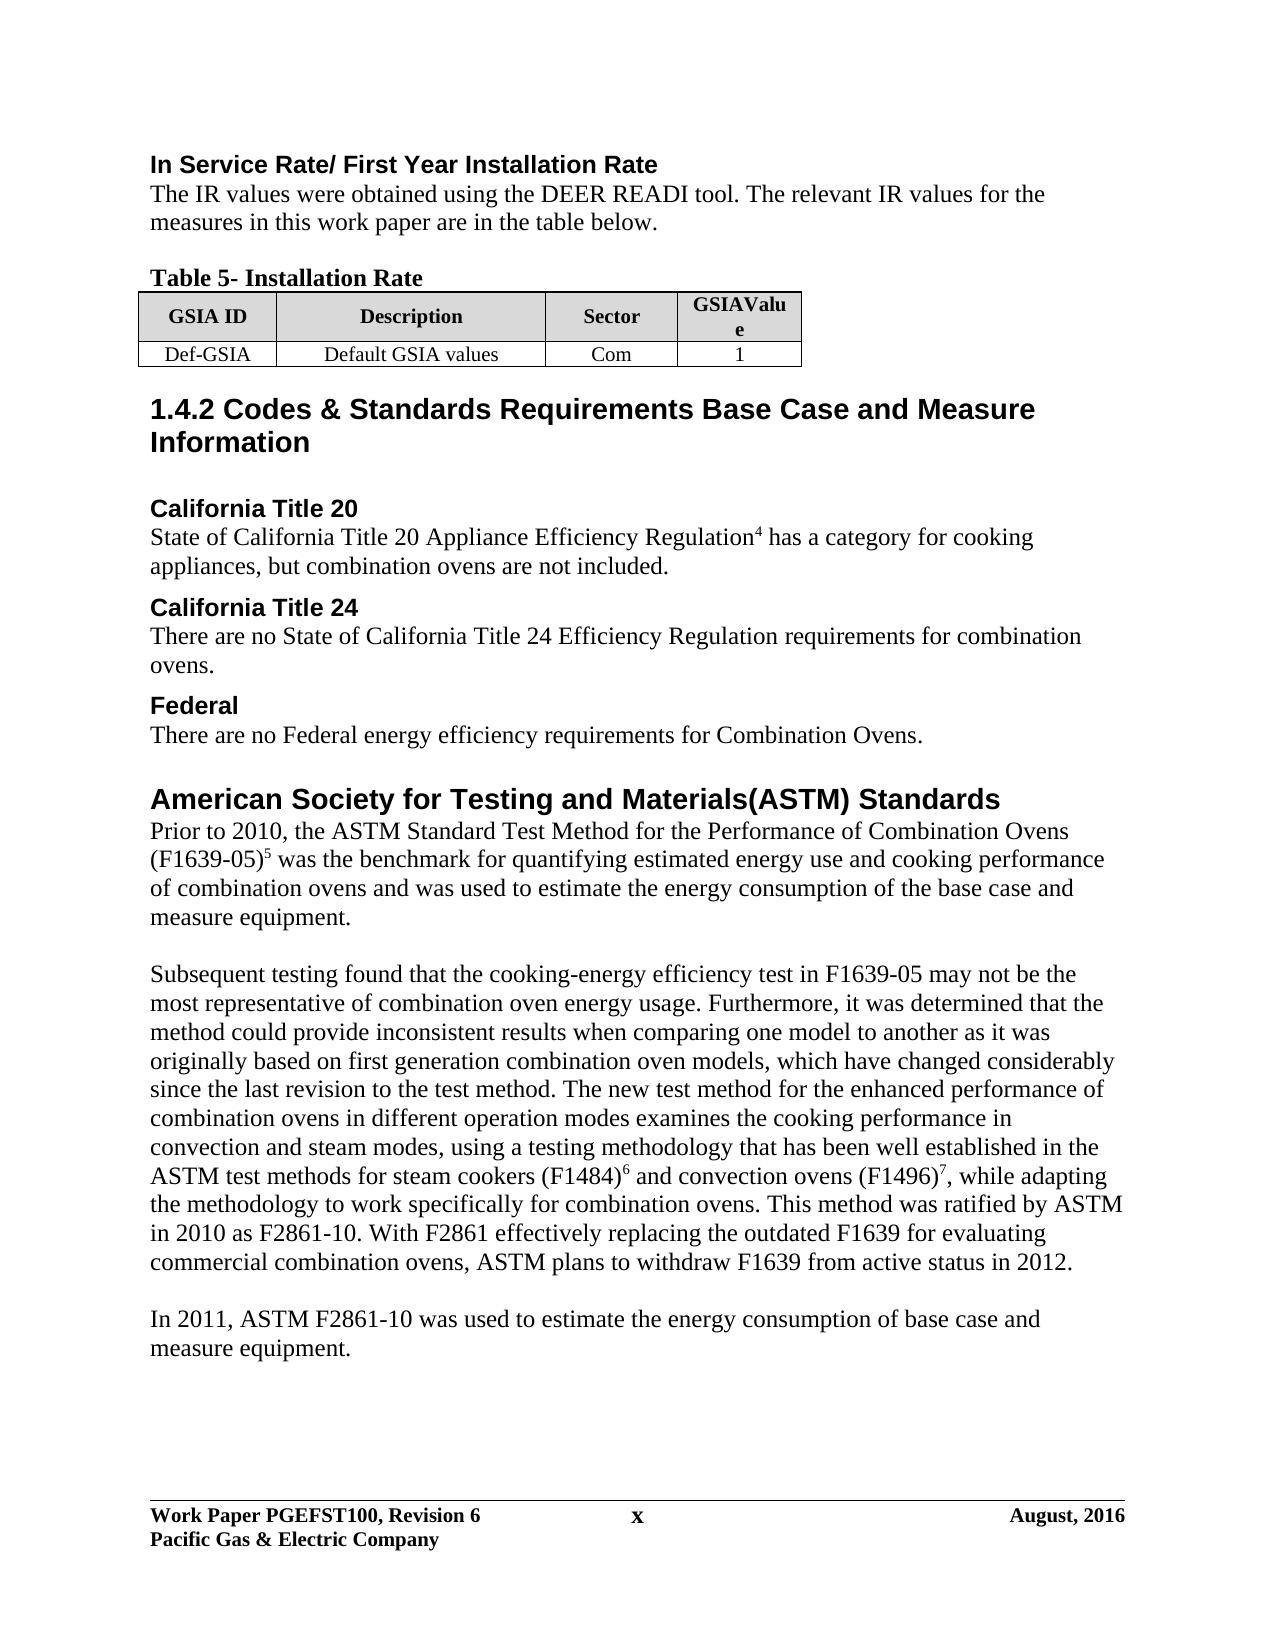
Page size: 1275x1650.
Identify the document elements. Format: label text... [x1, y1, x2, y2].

table_cell Def-GSIA [139, 342, 276, 366]
text Subsequent testing found that the cooking-energy efficiency test in F1639-05 may not be the most representative of combination oven energy usage. Furthermore, it was determined that the method could provide inconsistent results when comparing one model to another as it was originally based on first generation combination oven models, which have changed considerably since the last revision to the test method. The new test method for the enhanced performance of combination ovens in different operation modes examines the cooking performance in convection and steam modes, using a testing methodology that has been well established in the ASTM test methods for steam cookers (F1484) and convection ovens (F1496), while adapting the methodology to work specifically for combination ovens. This method was ratified by ASTM in 2010 as F2861-10. With F2861 effectively replacing the outdated F1639 for evaluating commercial combination ovens, ASTM plans to withdraw F1639 from active status in 2012. [150, 959, 1125, 1276]
subtitle California Title 20 [150, 494, 1125, 522]
text Table 5- Installation Rate [150, 263, 1125, 291]
text There are no State of California Title 24 Efficiency Regulation requirements for combination ovens. [150, 621, 1125, 679]
text Prior to 2010, the ASTM Standard Test Method for the Performance of Combination Ovens (F1639-05) was the benchmark for quantifying estimated energy use and cooking performance of combination ovens and was used to estimate the energy consumption of the base case and measure equipment. [150, 816, 1125, 931]
table_header GSIAValue [678, 293, 801, 341]
text In Service Rate/ First Year Installation Rate [150, 150, 1125, 179]
text State of California Title 20 Appliance Efficiency Regulation has a category for cooking appliances, but combination ovens are not included. [150, 522, 1125, 580]
text The IR values were obtained using the DEER READI tool. The relevant IR values for the measures in this work paper are in the table below. [150, 179, 1125, 236]
table_cell 1 [678, 342, 801, 366]
subtitle American Society for Testing and Materials(ASTM) Standards [150, 782, 1125, 816]
subtitle California Title 24 [150, 592, 1125, 621]
table_cell Default GSIA values [277, 342, 545, 366]
table_header GSIA ID [139, 293, 276, 341]
subtitle 1.4.2 Codes & Standards Requirements Base Case and Measure Information [150, 392, 1125, 459]
subtitle Federal [150, 691, 1125, 720]
subtitle There are no Federal energy efficiency requirements for Combination Ovens. [150, 720, 1125, 749]
text In 2011, ASTM F2861-10 was used to estimate the energy consumption of base case and measure equipment. [150, 1304, 1125, 1362]
table_header Sector [546, 293, 677, 341]
table_cell Com [546, 342, 677, 366]
table_header Description [277, 293, 545, 341]
